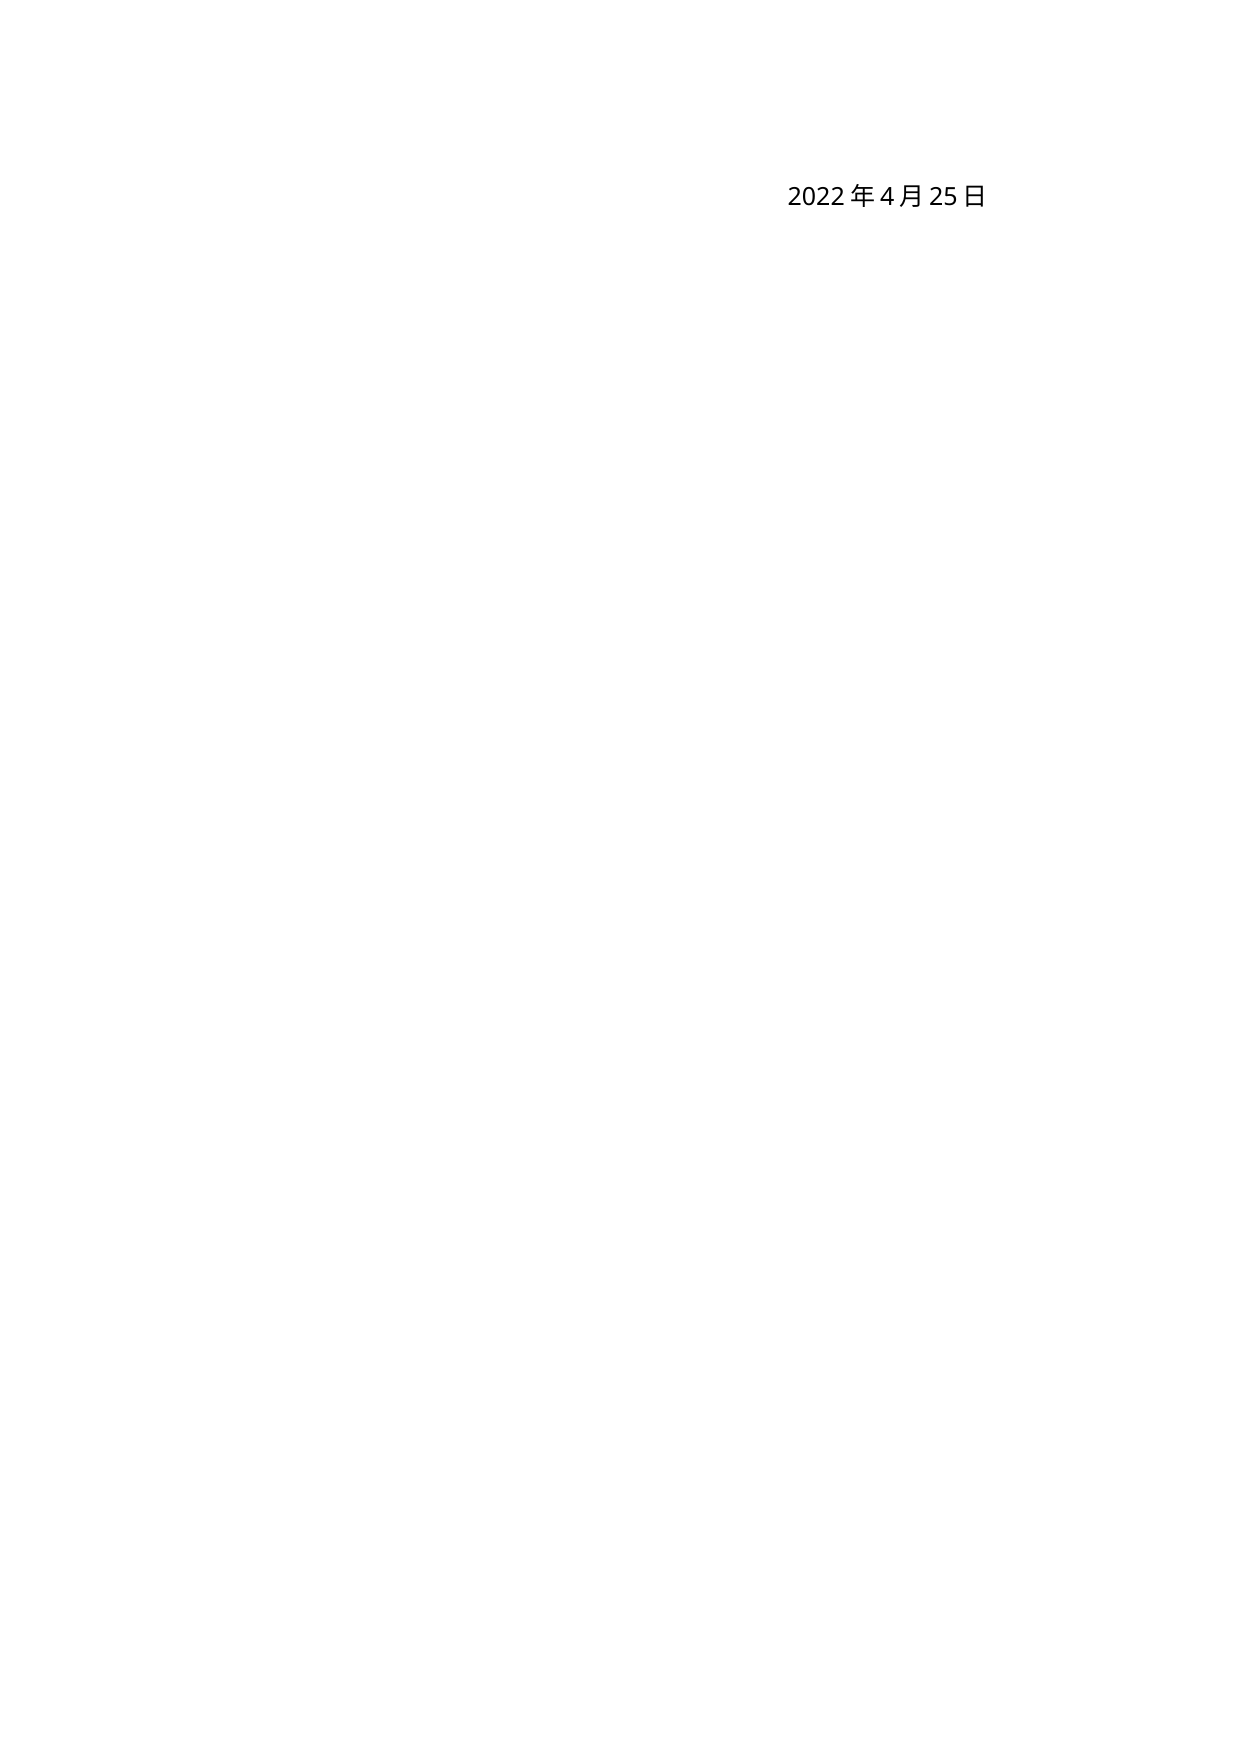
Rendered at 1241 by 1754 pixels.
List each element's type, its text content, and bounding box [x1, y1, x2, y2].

text 2022年4月25日 [187, 162, 1053, 227]
